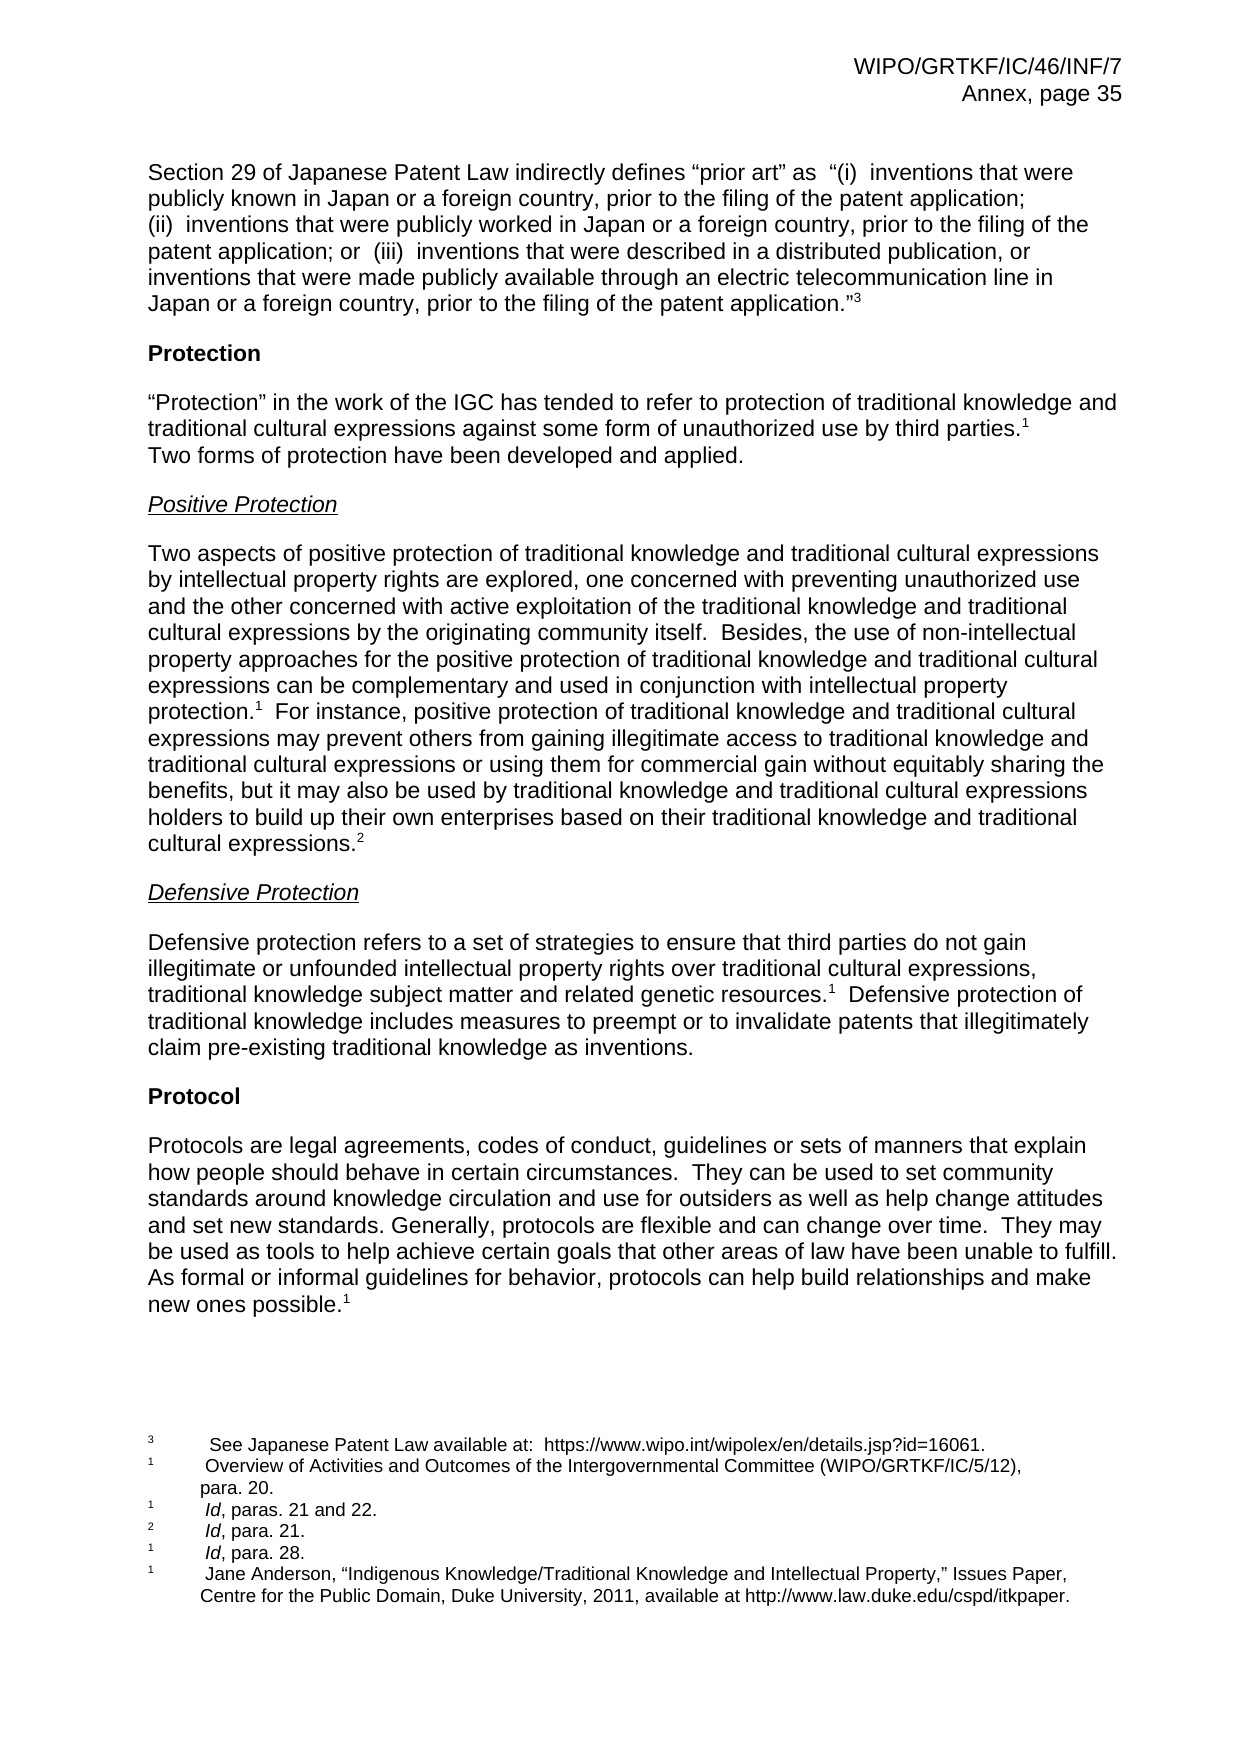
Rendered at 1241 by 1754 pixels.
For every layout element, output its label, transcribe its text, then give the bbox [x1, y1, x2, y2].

text Protocols are legal agreements, codes of conduct, guidelines or sets of manners that explain how people should behave in certain circumstances. They can be used to set community standards around knowledge circulation and use for outsiders as well as help change attitudes and set new standards. Generally, protocols are flexible and can change over time. They may be used as tools to help achieve certain goals that other areas of law have been unable to fulfill. As formal or informal guidelines for behavior, protocols can help build relationships and make new ones possible. [148, 1132, 1122, 1317]
subtitle Protocol [148, 1083, 1122, 1109]
text Positive Protection [148, 491, 1122, 517]
text Two aspects of positive protection of traditional knowledge and traditional cultural expressions by intellectual property rights are explored, one concerned with preventing unauthorized use and the other concerned with active exploitation of the traditional knowledge and traditional cultural expressions by the originating community itself. Besides, the use of non-intellectual property approaches for the positive protection of traditional knowledge and traditional cultural expressions can be complementary and used in conjunction with intellectual property protection. For instance, positive protection of traditional knowledge and traditional cultural expressions may prevent others from gaining illegitimate access to traditional knowledge and traditional cultural expressions or using them for commercial gain without equitably sharing the [148, 540, 1122, 777]
text Defensive Protection [148, 879, 1122, 906]
text benefits, but it may also be used by traditional knowledge and traditional cultural expressions holders to build up their own enterprises based on their traditional knowledge and traditional cultural expressions. [148, 777, 1122, 856]
subtitle Protection [148, 339, 1122, 366]
text Defensive protection refers to a set of strategies to ensure that third parties do not gain illegitimate or unfounded intellectual property rights over traditional cultural expressions, traditional knowledge subject matter and related genetic resources. Defensive protection of traditional knowledge includes measures to preempt or to invalidate patents that illegitimately claim pre-existing traditional knowledge as inventions. [148, 928, 1122, 1060]
text Section 29 of Japanese Patent Law indirectly defines “prior art” as “(i) inventions that were publicly known in Japan or a foreign country, prior to the filing of the patent application; (ii) inventions that were publicly worked in Japan or a foreign country, prior to the filing of the patent application; or (iii) inventions that were described in a distributed publication, or inventions that were made publicly available through an electric telecommunication line in Japan or a foreign country, prior to the filing of the patent application.” [148, 158, 1122, 317]
text “Protection” in the work of the IGC has tended to refer to protection of traditional knowledge and traditional cultural expressions against some form of unauthorized use by third parties. Two forms of protection have been developed and applied. [148, 389, 1122, 468]
